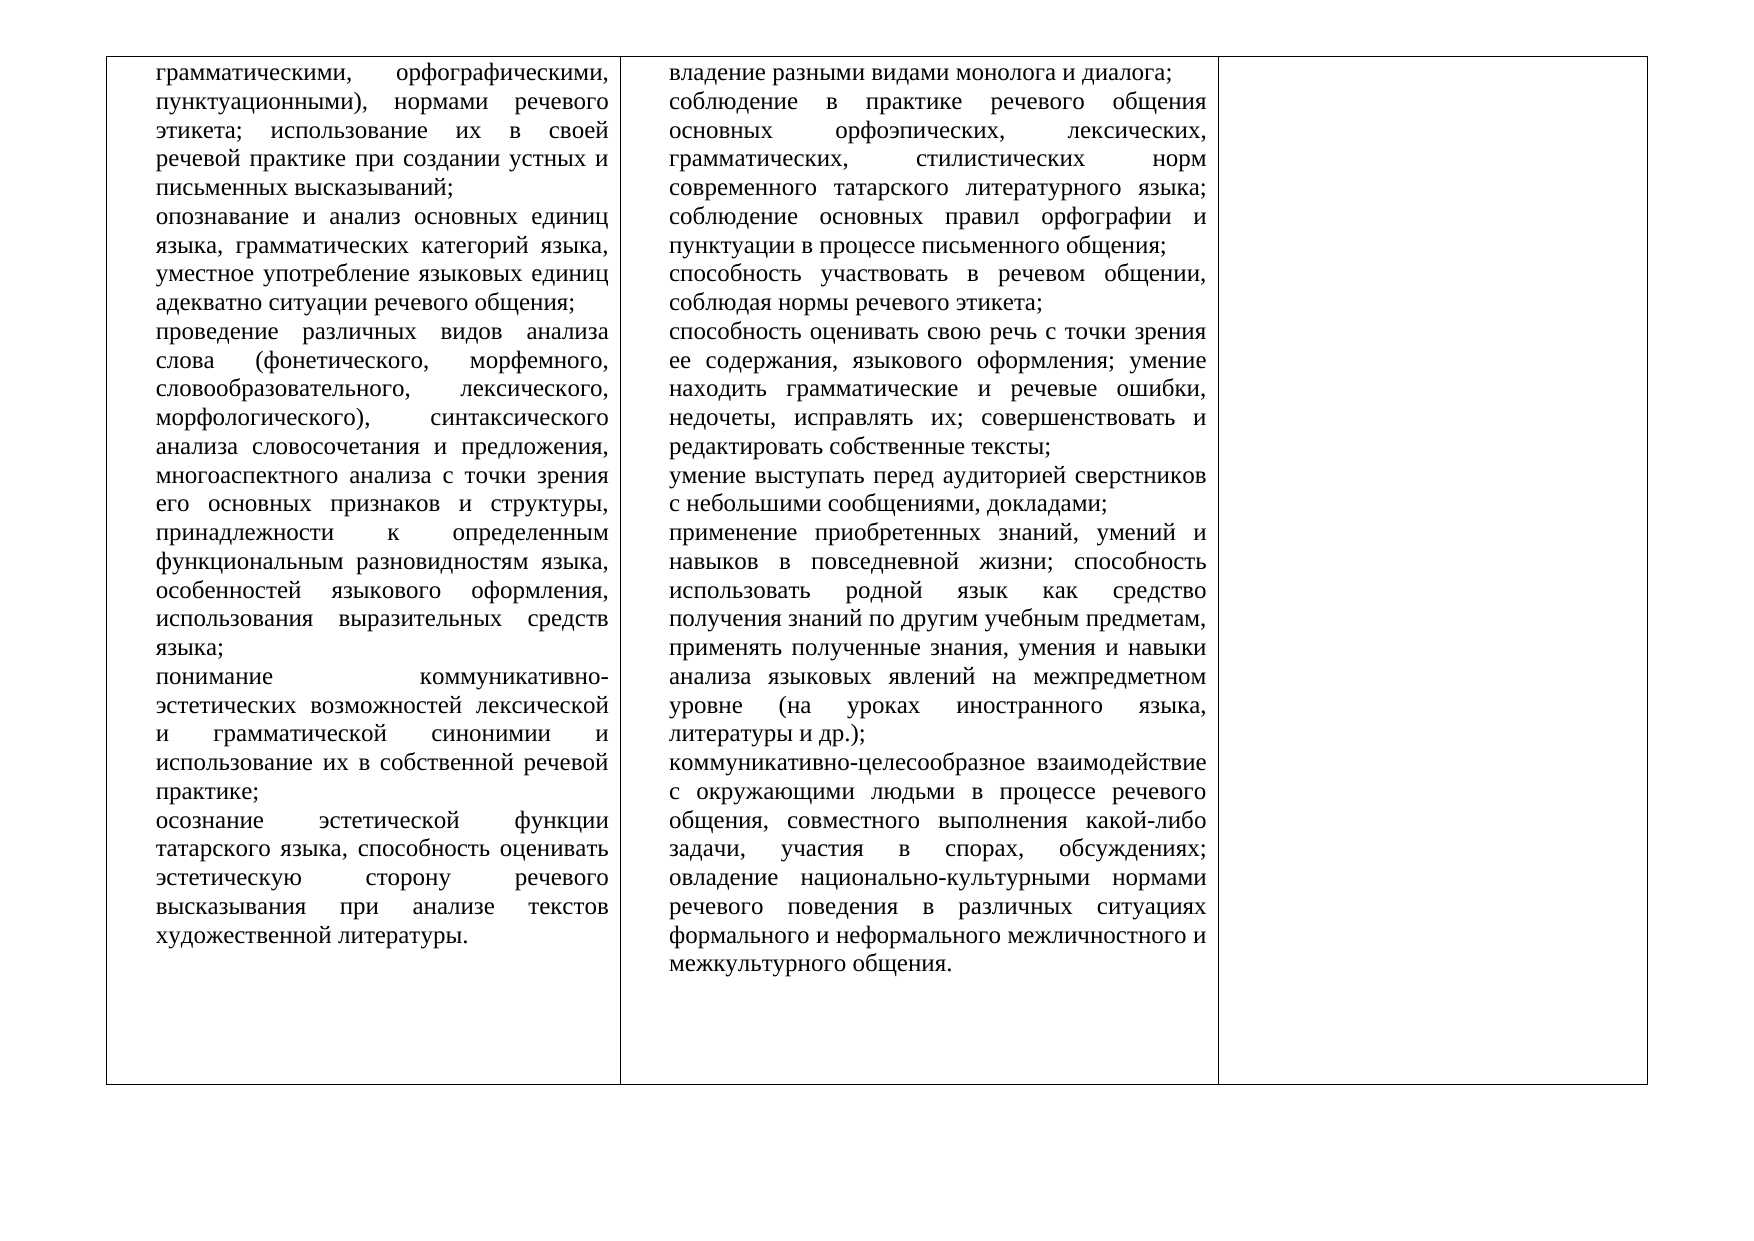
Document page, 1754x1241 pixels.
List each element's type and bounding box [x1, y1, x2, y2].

table_cell [621, 57, 1218, 1084]
table_cell [1219, 57, 1647, 1084]
table_cell [107, 57, 620, 1084]
